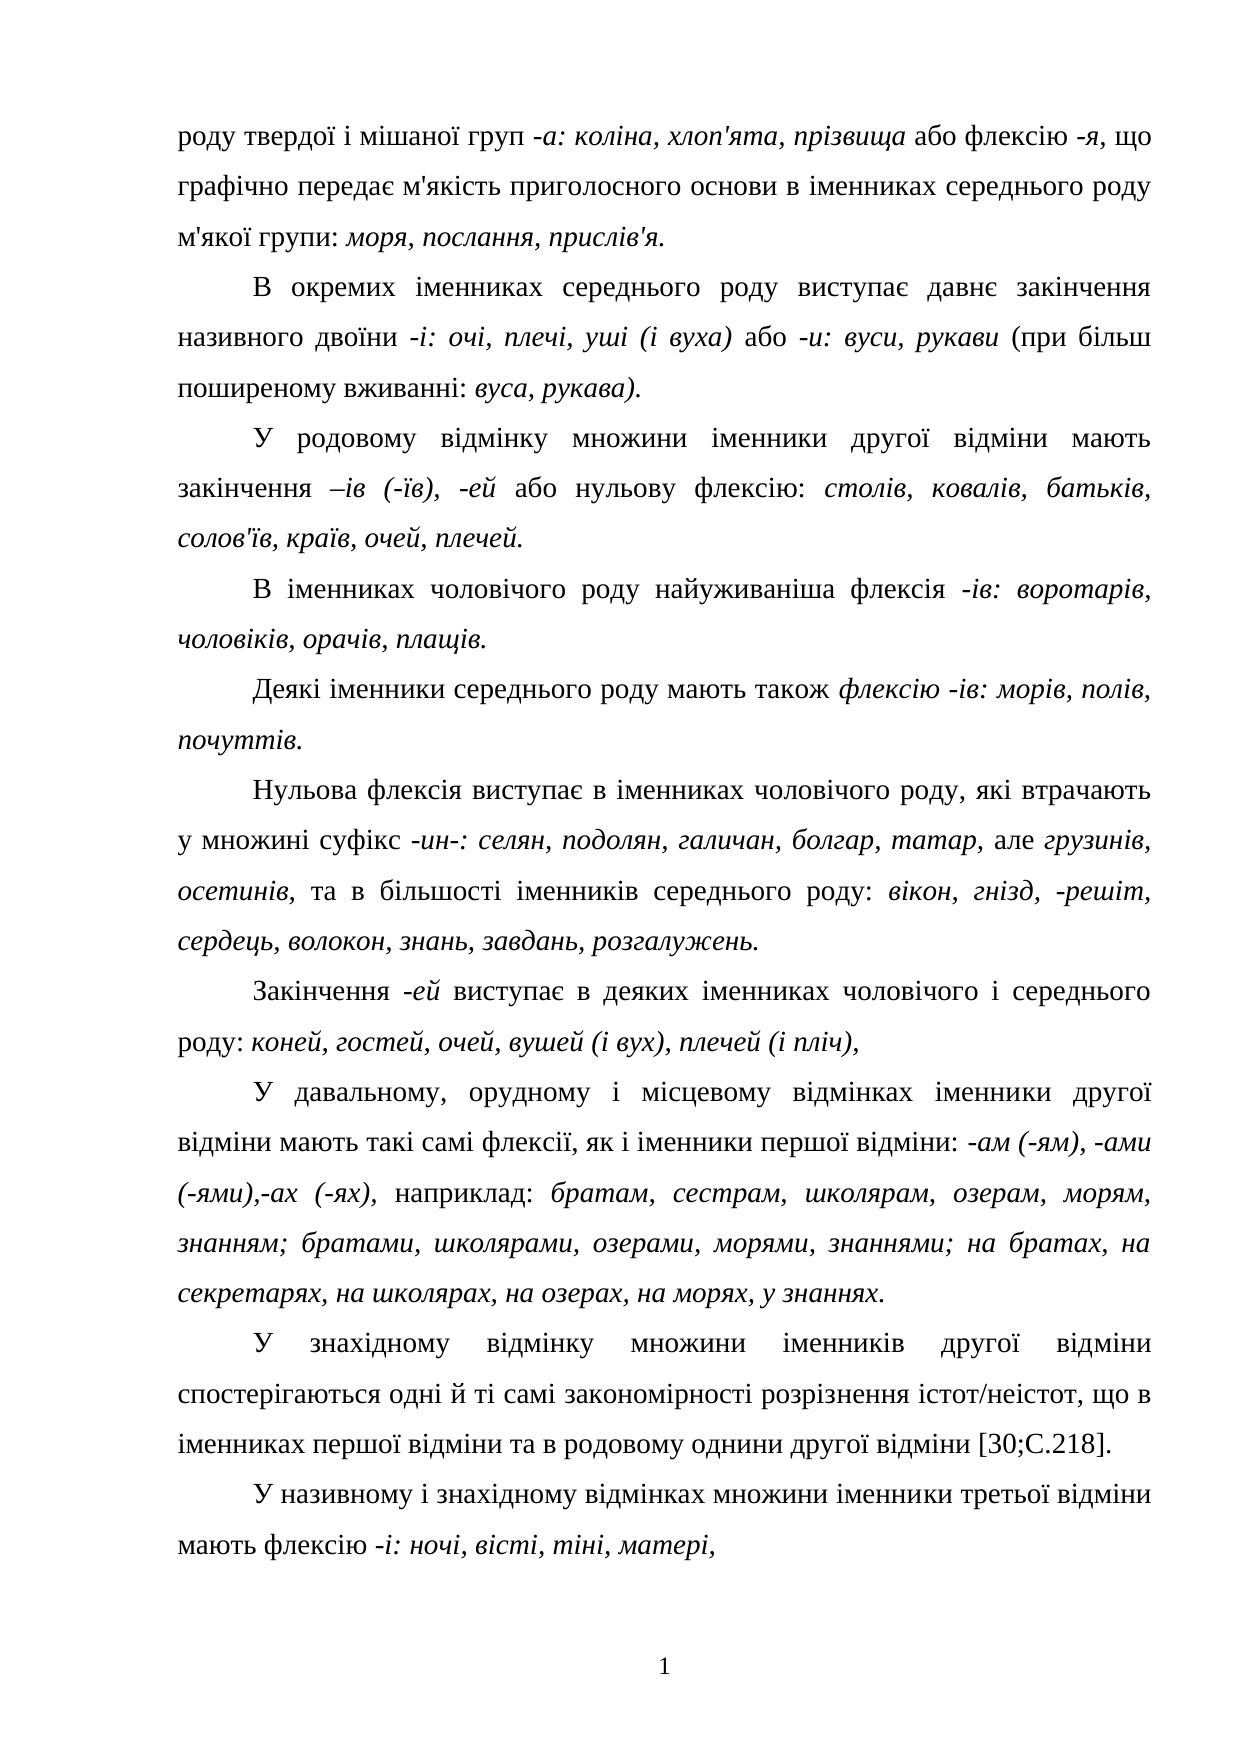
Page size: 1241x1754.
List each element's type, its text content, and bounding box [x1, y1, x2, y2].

text У знахідному відмінку множини іменників другої відміни спостерігаються одні й ті самі закономірності розрізнення істот/неістот, що в іменниках першої відміни та в родовому однини другої відміни [30;C.218]. [177, 1326, 1152, 1460]
text У називному і знахідному відмінках множини іменники третьої відміни мають флексію -і: ночі, вісті, тіні, матері, [177, 1477, 1152, 1560]
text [177, 118, 1152, 252]
text Нульова флексія виступає в іменниках чоловічого роду, які втрачають у множині суфікс -ин-: селян, подолян, галичан, болгар, татар, але грузинів, осетинів, та в більшості іменників середнього роду: вікон, гнізд, -решіт, сердець, волокон, знань, завдань, розгалужень. [177, 772, 1152, 957]
text У родовому відмінку множини іменники другої відміни мають закінчення –ів (-їв), -ей або нульову флексію: столів, ковалів, батьків, солов'їв, країв, очей, плечей. [177, 420, 1152, 554]
text В окремих іменниках середнього роду виступає давнє закінчення називного двоїни -і: очі, плечі, уші (і вуха) або -и: вуси, рукави (при більш поширеному вживанні: вуса, рукава). [177, 269, 1152, 403]
text В іменниках чоловічого роду найуживаніша флексія -ів: воротарів, чоловіків, орачів, плащів. [177, 571, 1152, 655]
text Деякі іменники середнього роду мають також флексію -ів: морів, полів, почуттів. [177, 672, 1152, 755]
text У давальному, орудному і місцевому відмінках іменники другої відміни мають такі самі флексії, як і іменники першої відміни: -ам (-ям), -ами (-ями),-ах (-ях), наприклад: братам, сестрам, школярам, озерам, морям, знанням; братами, школярами, озерами, морями, знаннями; на братах, на секретарях, на школярах, на озерах, на морях, у знаннях. [177, 1074, 1152, 1309]
text Закінчення -ей виступає в деяких іменниках чоловічого і середнього роду: коней, гостей, очей, вушей (і вух), плечей (і пліч), [177, 973, 1152, 1057]
